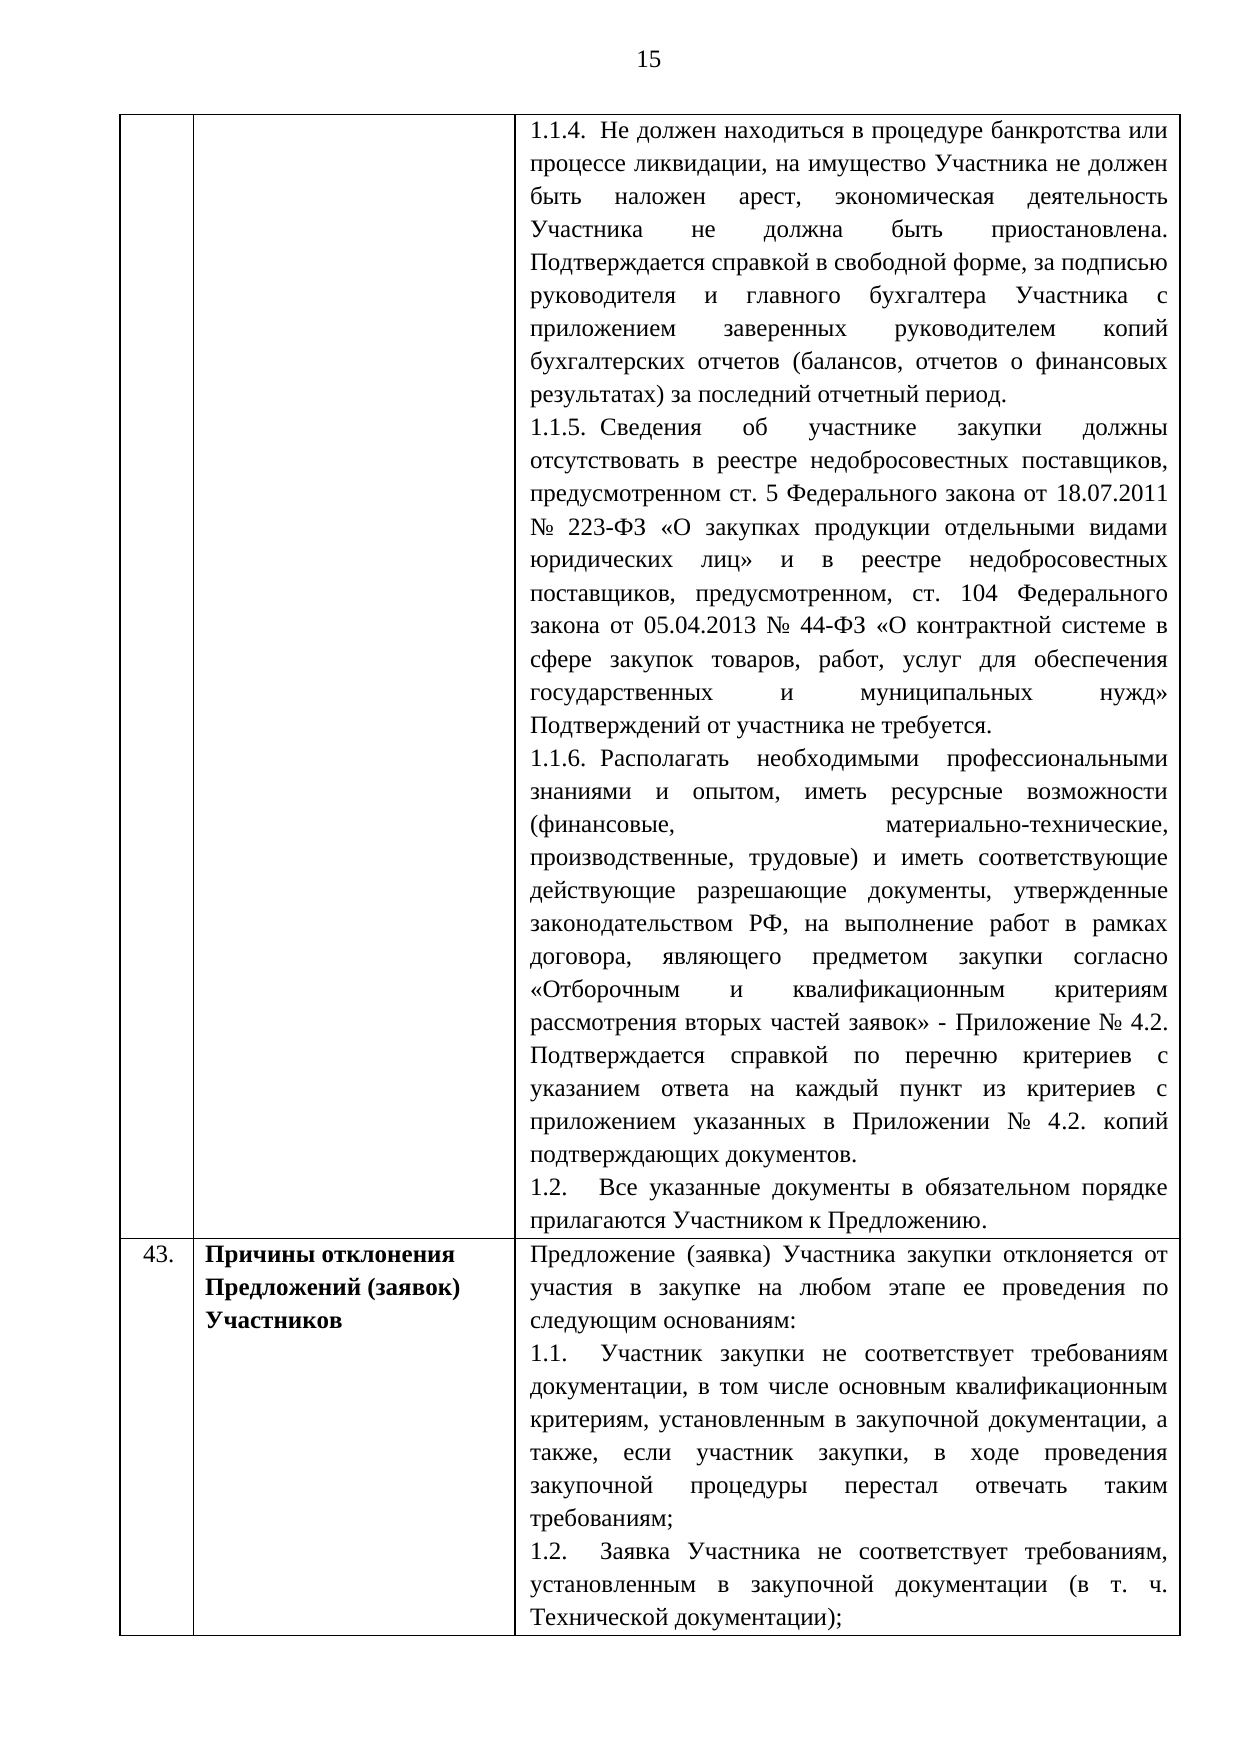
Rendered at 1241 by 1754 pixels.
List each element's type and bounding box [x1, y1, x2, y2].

table_cell [516, 1239, 1179, 1634]
table_cell [194, 115, 514, 1238]
table_cell [121, 1239, 193, 1634]
table_cell [121, 115, 193, 1238]
table_cell [516, 115, 1179, 1238]
table_cell [194, 1239, 514, 1634]
